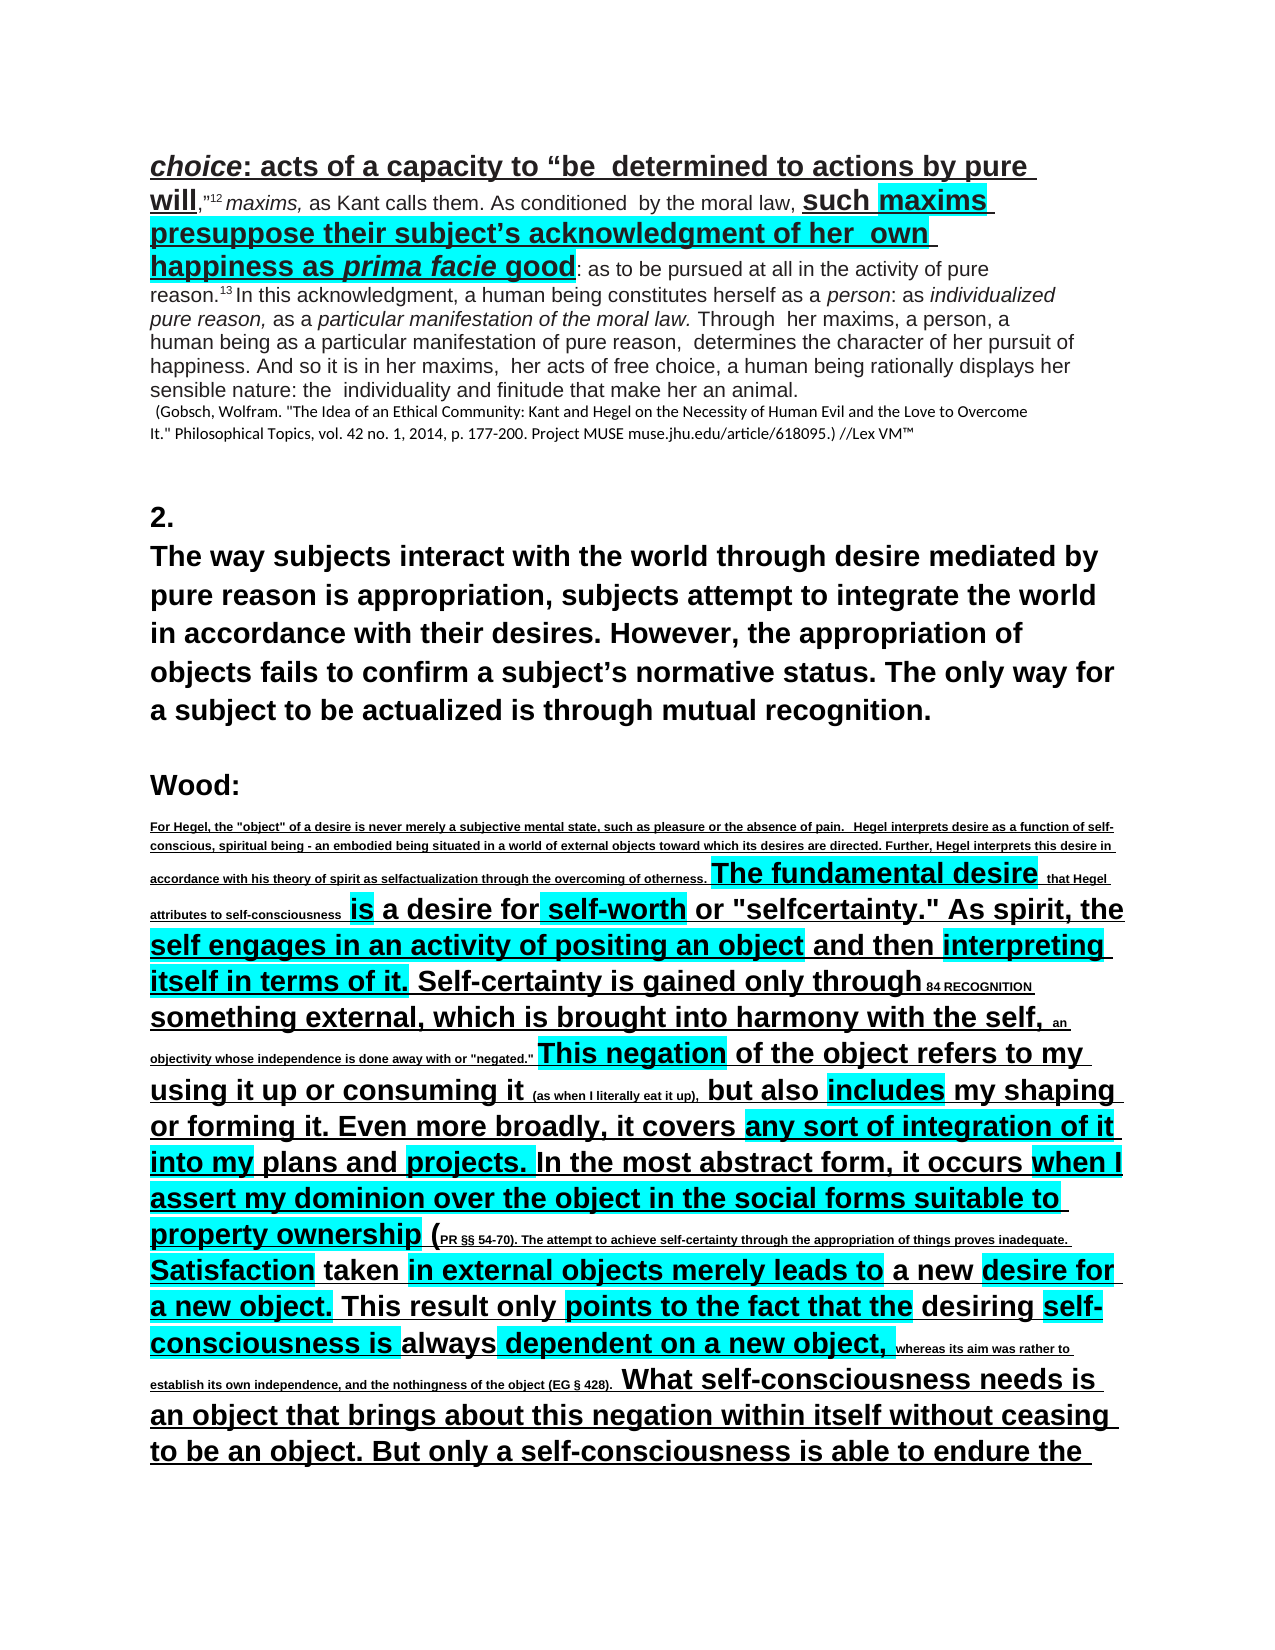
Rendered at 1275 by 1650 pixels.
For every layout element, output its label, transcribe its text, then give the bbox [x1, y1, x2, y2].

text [150, 922, 1125, 1468]
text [150, 150, 1075, 402]
text 2. [150, 462, 1125, 534]
text The way subjects interact with the world through desire mediated by pure reason is appropriation, subjects attempt to integrate the world in accordance with their desires. However, the appropriation of objects fails to confirm a subject’s normative status. The only way for a subject to be actualized is through mutual recognition. [150, 539, 1125, 727]
text (Gobsch, Wolfram. "The Idea of an Ethical Community: Kant and Hegel on the Necessity of Human Evil and the Love to Overcome It." Philosophical Topics, vol. 42 no. 1, 2014, p. 177-200. Project MUSE muse.jhu.edu/article/618095.) //Lex VM™ [150, 402, 1125, 444]
